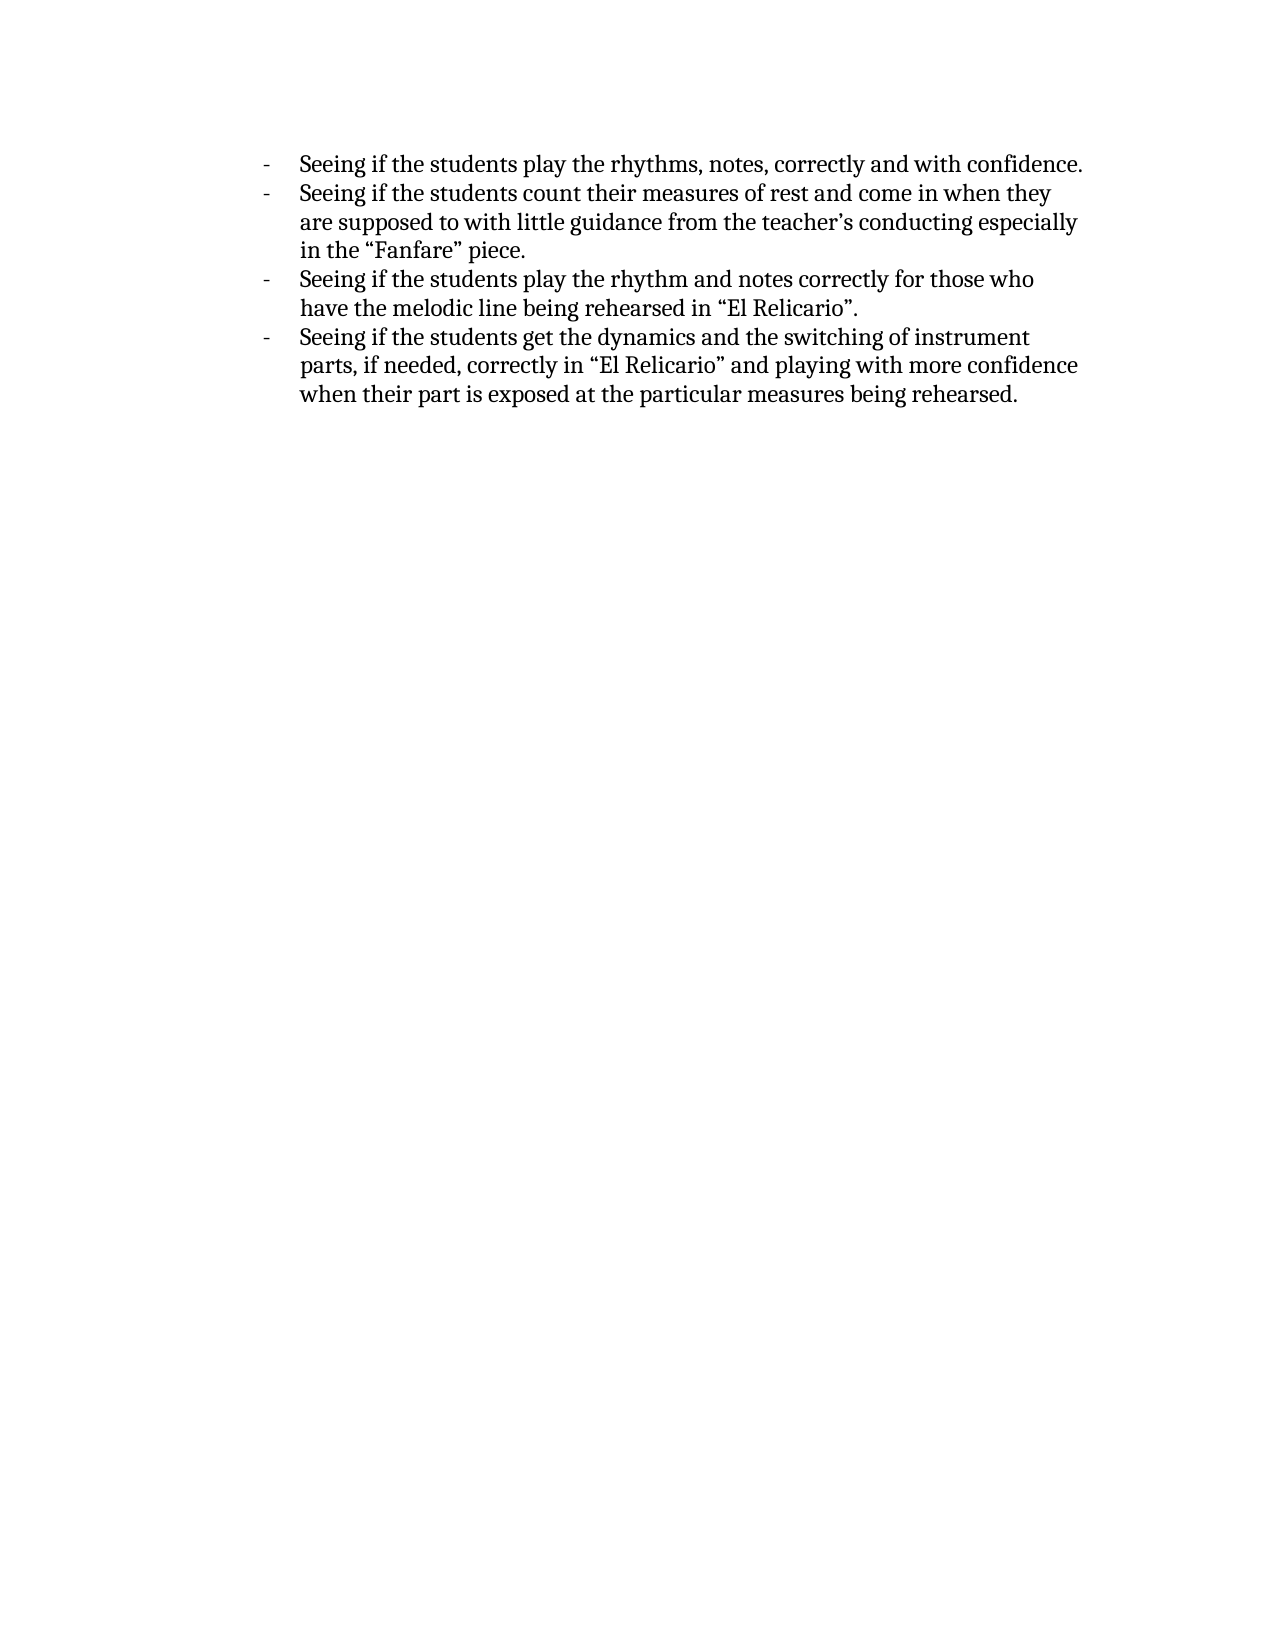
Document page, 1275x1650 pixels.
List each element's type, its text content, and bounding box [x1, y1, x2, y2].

list Seeing if the students count their measures of rest and come in when they are supposed to with little guidance from the teacher’s conducting especially in the “Fanfare” piece. [262, 179, 1087, 265]
list Seeing if the students play the rhythm and notes correctly for those who have the melodic line being rehearsed in “El Relicario”. [262, 265, 1087, 322]
list Seeing if the students play the rhythms, notes, correctly and with confidence. [262, 150, 1087, 179]
list Seeing if the students get the dynamics and the switching of instrument parts, if needed, correctly in “El Relicario” and playing with more confidence when their part is exposed at the particular measures being rehearsed. [262, 322, 1087, 409]
